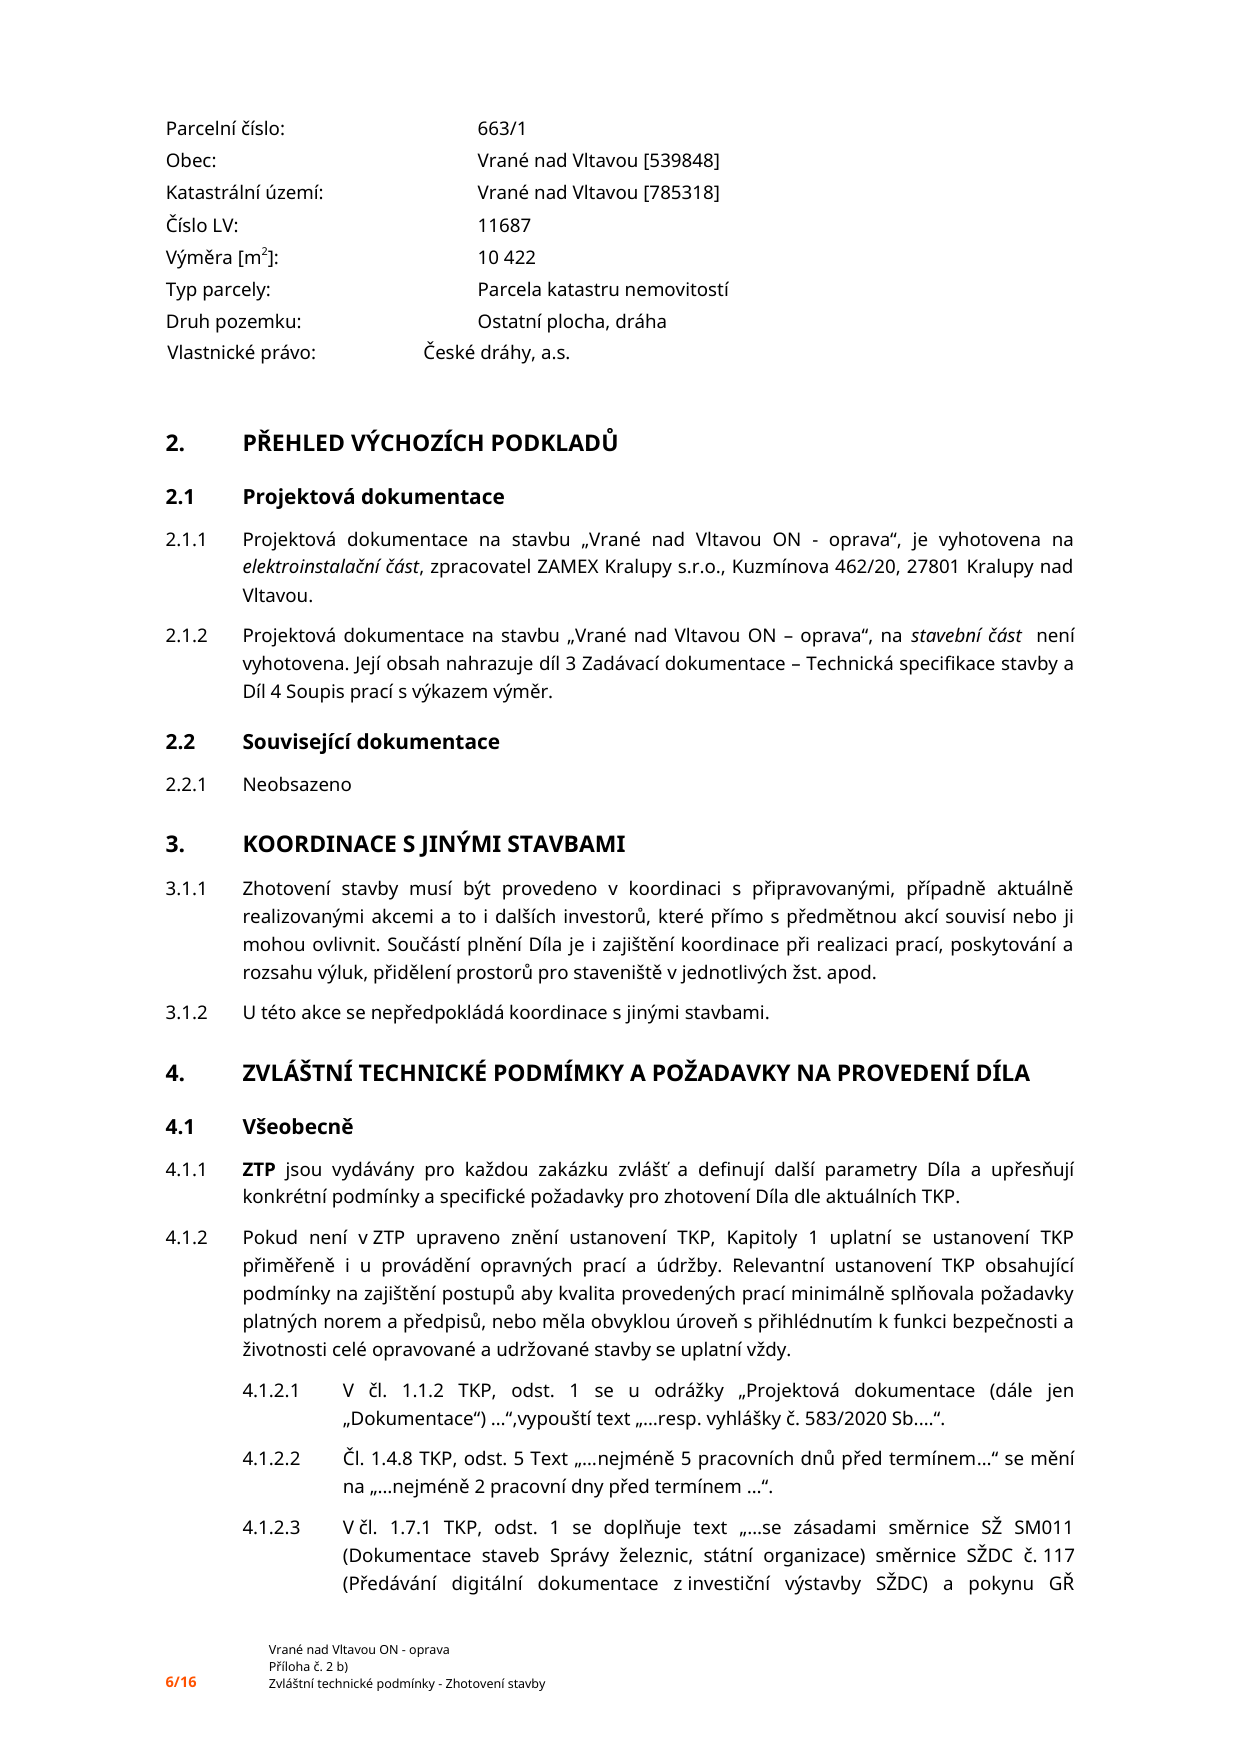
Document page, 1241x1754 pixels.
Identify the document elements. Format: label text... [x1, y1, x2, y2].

text Pokud není v ZTP upraveno znění ustanovení TKP, Kapitoly 1 uplatní se ustanovení TKP přiměřeně i u provádění opravných prací a údržby. Relevantní ustanovení TKP obsahující podmínky na zajištění postupů aby kvalita provedených prací minimálně splňovala požadavky platných norem a předpisů, nebo měla obvyklou úroveň s přihlédnutím k funkci bezpečnosti a životnosti celé opravované a udržované stavby se uplatní vždy. [165, 1224, 1075, 1362]
text Projektová dokumentace [165, 482, 1075, 511]
text Související dokumentace [165, 727, 1075, 756]
text Projektová dokumentace na stavbu „Vrané nad Vltavou ON - oprava“, je vyhotovena na elektroinstalační část, zpracovatel ZAMEX Kralupy s.r.o., Kuzmínova 462/20, 27801 Kralupy nad Vltavou. [165, 526, 1075, 607]
text Neobsazeno [165, 771, 1075, 797]
text Čl. 1.4.8 TKP, odst. 5 Text „…nejméně 5 pracovních dnů před termínem…“ se mění na „…nejméně 2 pracovní dny před termínem …“. [242, 1446, 1075, 1499]
text Projektová dokumentace na stavbu „Vrané nad Vltavou ON – oprava“, na stavební část není vyhotovena. Její obsah nahrazuje díl 3 Zadávací dokumentace – Technická specifikace stavby a Díl 4 Soupis prací s výkazem výměr. [165, 622, 1075, 704]
text KOORDINACE S JINÝMI STAVBAMI [165, 828, 1075, 859]
text Zvláštní TECHNICKÉ podmímky a požadavky na PROVEDENÍ DÍLA [165, 1057, 1075, 1088]
text ZTP jsou vydávány pro každou zakázku zvlášť a definují další parametry Díla a upřesňují konkrétní podmínky a specifické požadavky pro zhotovení Díla dle aktuálních TKP. [165, 1156, 1075, 1209]
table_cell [165, 112, 1240, 370]
text V čl. 1.1.2 TKP, odst. 1 se u odrážky „Projektová dokumentace (dále jen „Dokumentace“) …“,vypouští text „…resp. vyhlášky č. 583/2020 Sb.…“. [242, 1377, 1075, 1431]
text Zhotovení stavby musí být provedeno v koordinaci s připravovanými, případně aktuálně realizovanými akcemi a to i dalších investorů, které přímo s předmětnou akcí souvisí nebo ji mohou ovlivnit. Součástí plnění Díla je i zajištění koordinace při realizaci prací, poskytování a rozsahu výluk, přidělení prostorů pro staveniště v jednotlivých žst. apod. [165, 875, 1075, 985]
text Všeobecně [165, 1112, 1075, 1141]
text PŘEHLED VÝCHOZÍCH PODKLADŮ [165, 427, 1075, 458]
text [242, 1514, 1075, 1596]
text U této akce se nepředpokládá koordinace s jinými stavbami. [165, 1000, 1075, 1025]
